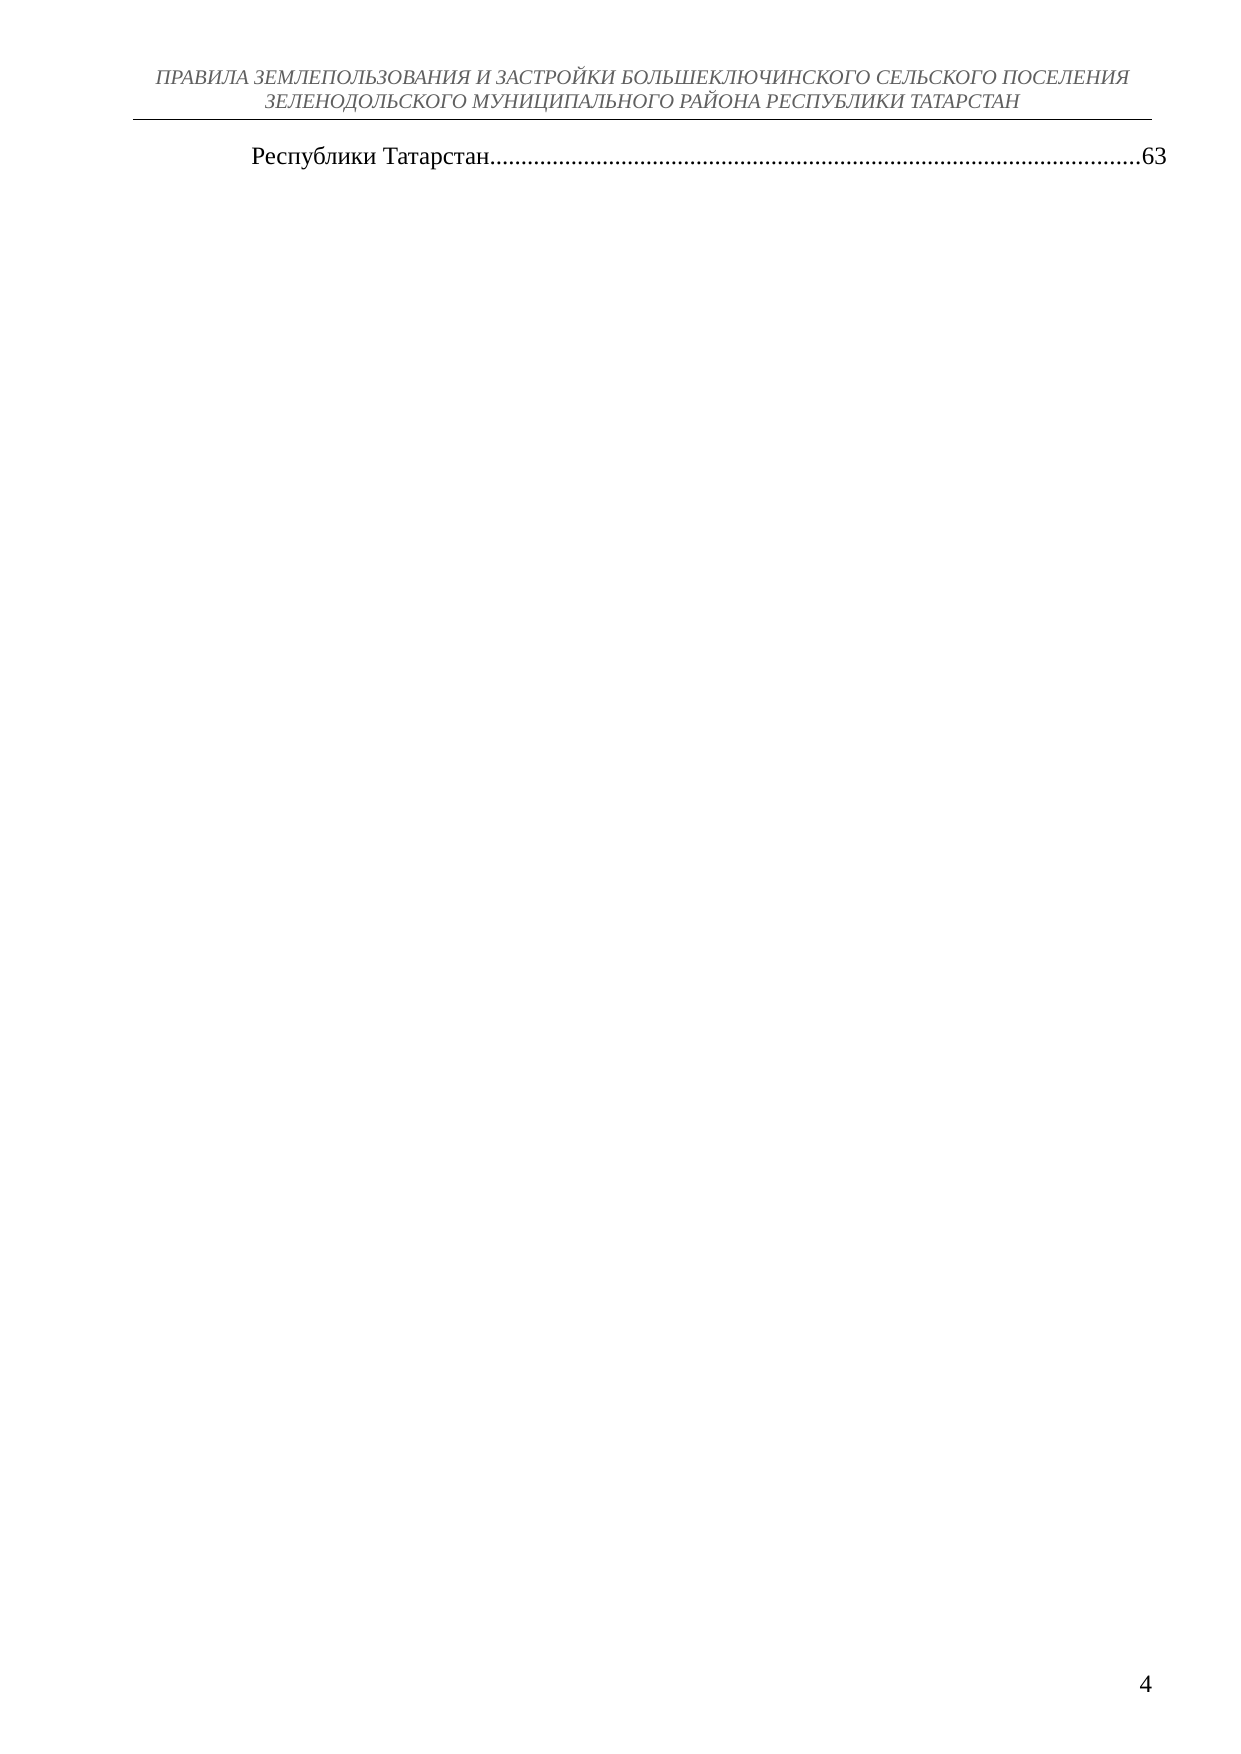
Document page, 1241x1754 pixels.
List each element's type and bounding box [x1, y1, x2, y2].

text [162, 141, 1152, 170]
